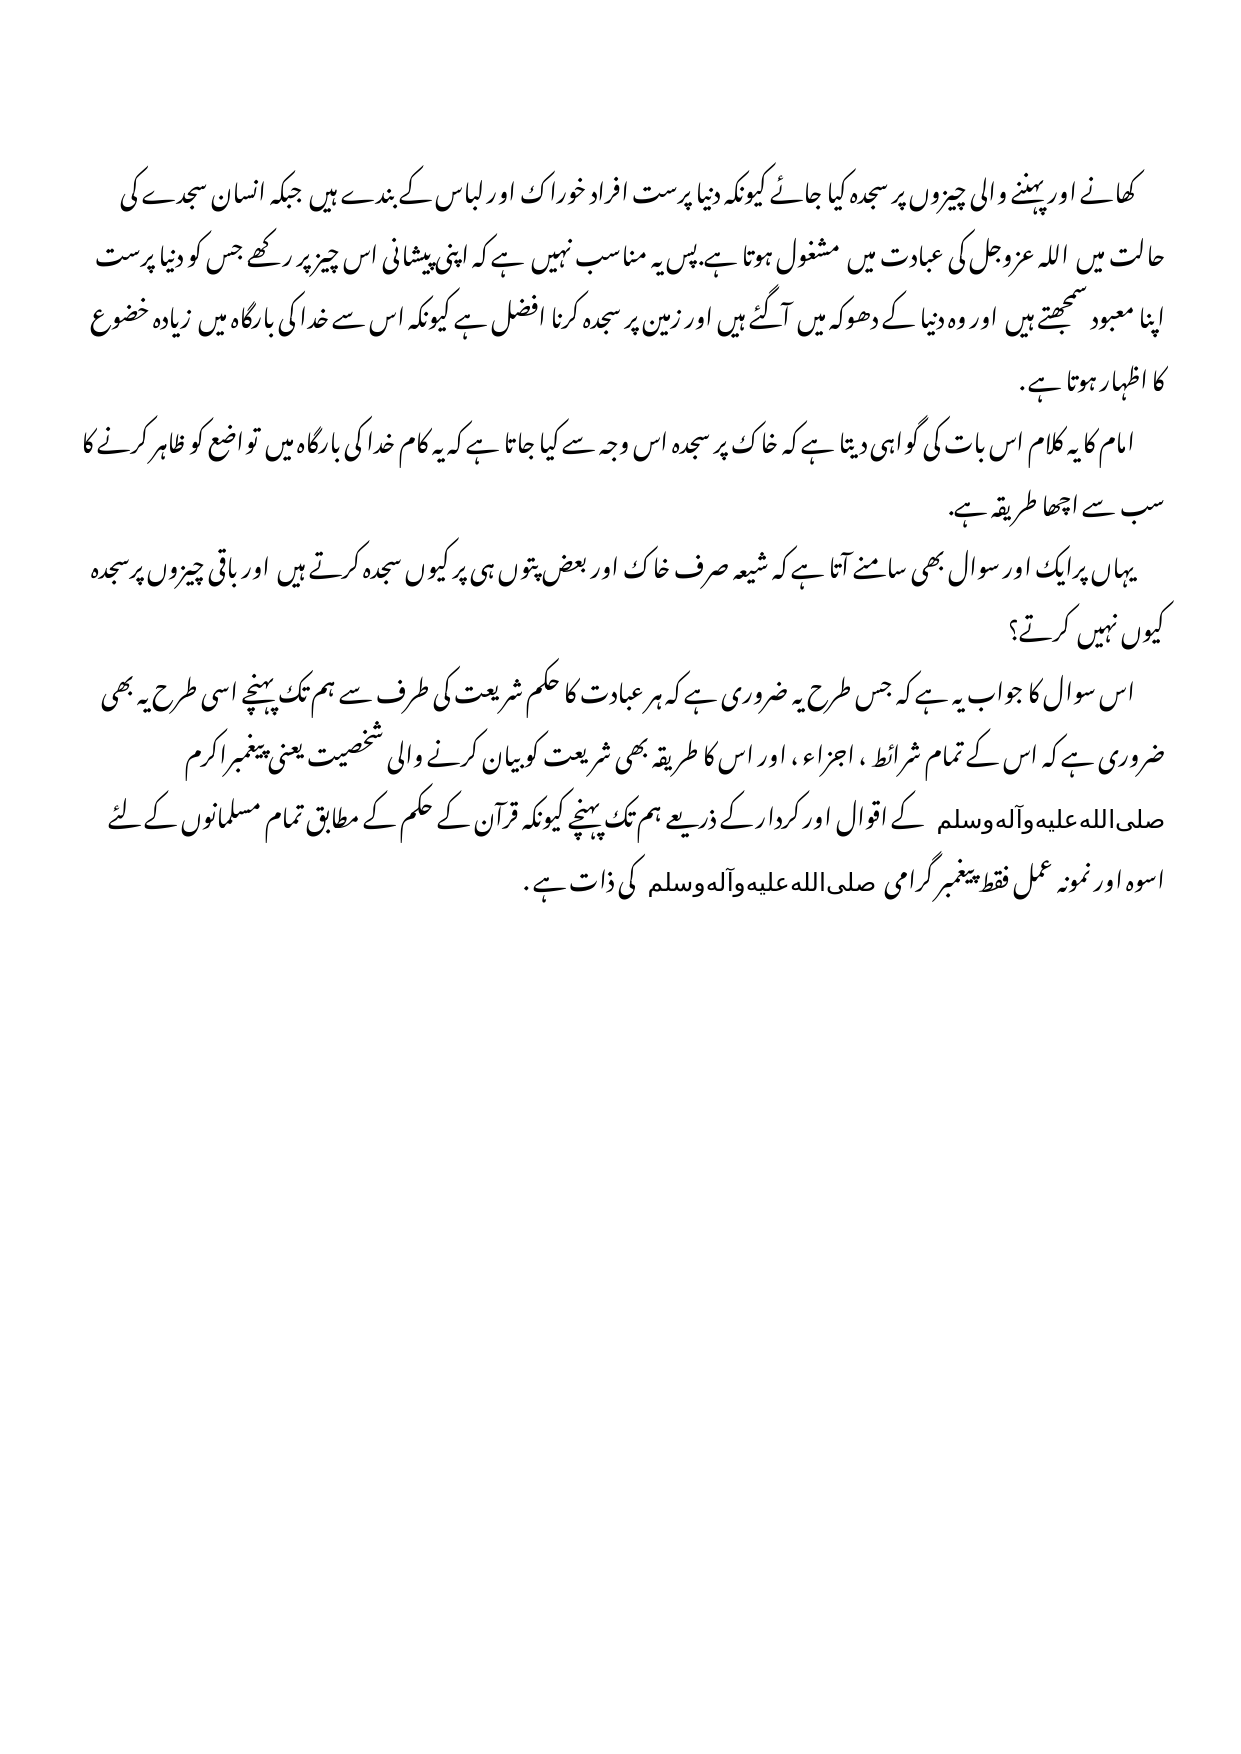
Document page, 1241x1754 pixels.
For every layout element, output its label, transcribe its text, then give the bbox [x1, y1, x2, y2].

text امام کا یہ کلام اس بات کی گواہی دیتا ہے کہ خاک پر سجدہ اس وجہ سے کیا جاتا ہے کہ یہ کام خدا کی بارگاہ میں تواضع کو ظاہر کرنے کا سب سے اچھا طریقہ ہے. [75, 406, 1165, 531]
text یہاں پرایک اور سوال بھی سامنے آتا ہے کہ شیعہ صرف خاک اور بعض پتوں ہی پر کیوں سجدہ کرتے ہیں اور باقی چیزوں پرسجدہ کیوں نہیں کرتے؟ [75, 531, 1165, 656]
text کھانے اور پہننے والی چیزوں پر سجدہ کیا جائے کیونکہ دنیا پرست افراد خوراک اور لباس کے بندے ہیں جبکہ انسان سجدے کی حالت میں اللہ عزوجل کی عبادت میں مشغول ہوتا ہے.پس یہ مناسب نہیں ہے کہ اپنی پیشانی اس چیز پر رکھے جس کو دنیا پرست اپنا معبود سمجھتے ہیں اور وہ دنیا کے دھوکہ میں آگئے ہیں اور زمین پر سجدہ کرنا افضل ہے کیونکہ اس سے خدا کی بارگاہ میں زیادہ خضوع کا اظہار ہوتا ہے . [75, 156, 1165, 406]
text اس سوال کا جواب یہ ہے کہ جس طرح یہ ضروری ہے کہ ہر عبادت کا حکم شریعت کی طرف سے ہم تک پہنچے اسی طرح یہ بھی ضروری ہے کہ اس کے تمام شرائط ، اجزاء ، اور اس کا طریقہ بھی شریعت کو بیان کرنے والی شخصیت یعنی پیغمبراکرم صلى‌الله‌عليه‌وآله‌وسلم کے اقوال اور کردار کے ذریعے ہم تک پہنچے کیونکہ قرآن کے حکم کے مطابق تمام مسلمانوں کے لئے اسوہ اور نمونہ عمل فقط پیغمبر گرامی صلى‌الله‌عليه‌وآله‌وسلم کی ذات ہے . [75, 656, 1165, 906]
